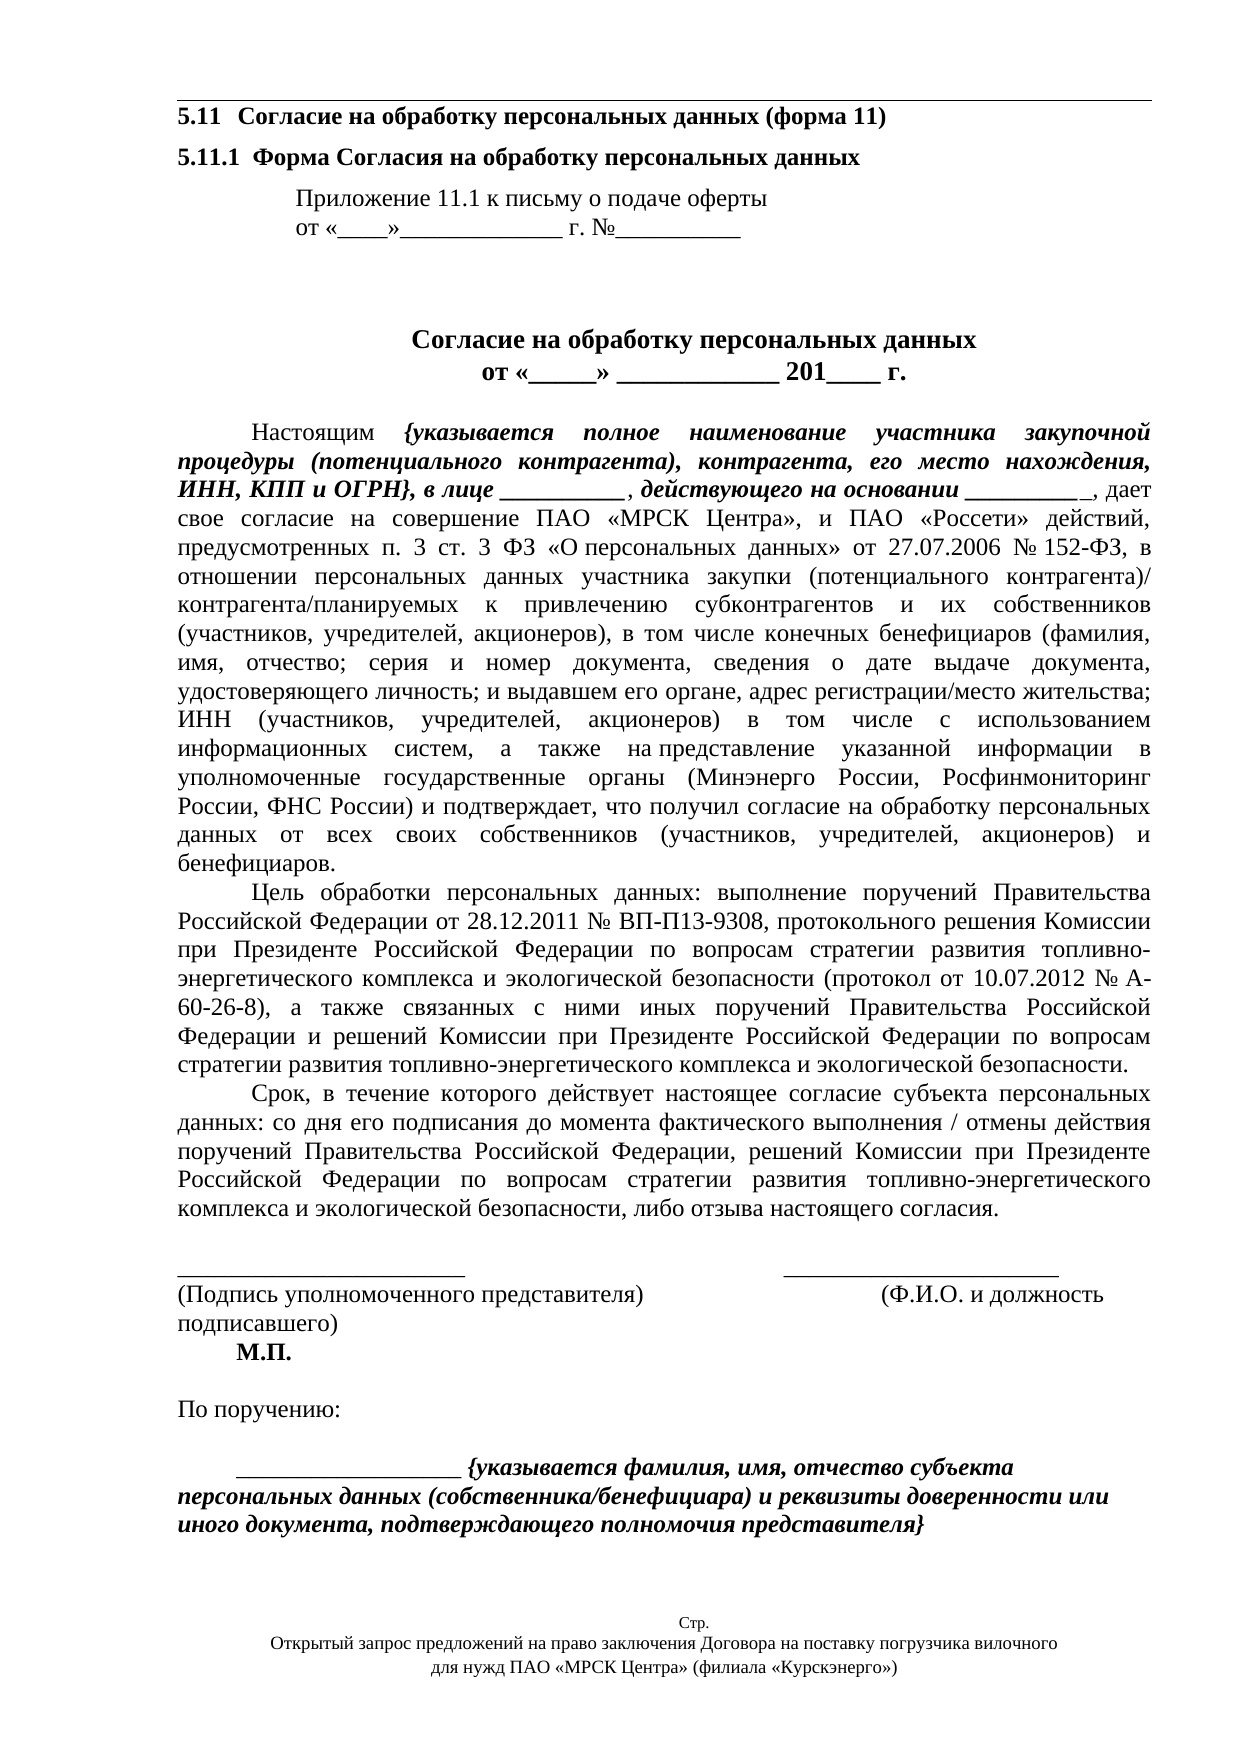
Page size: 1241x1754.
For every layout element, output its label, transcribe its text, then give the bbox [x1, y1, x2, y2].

text _______________________ ______________________ [177, 1251, 1152, 1279]
text от «_____» ____________ 201____ г. [177, 355, 1152, 386]
text Настоящим {указывается полное наименование участника закупочной процедуры (потенциального контрагента), контрагента, его место нахождения, ИНН, КПП и ОГРН}, в лице __________, действующего на основании __________, дает свое согласие на совершение ПАО «МРСК Центра», и ПАО «Россети» действий, предусмотренных п. 3 ст. 3 ФЗ «О персональных данных» от 27.07.2006 № 152-ФЗ, в отношении персональных данных участника закупки (потенциального контрагента)/ контрагента/планируемых к привлечению субконтрагентов и их собственников (участников, учредителей, акционеров), в том числе конечных бенефициаров (фамилия, имя, отчество; серия и номер документа, сведения о дате выдаче документа, удостоверяющего личность; и выдавшем его органе, адрес регистрации/место жительства; ИНН (участников, учредителей, акционеров) в том числе с использованием информационных систем, а также на представление указанной информации в уполномоченные государственные органы (Минэнерго России, Росфинмониторинг России, ФНС России) и подтверждает, что получил согласие на обработку персональных данных от всех своих собственников (участников, учредителей, акционеров) и бенефициаров. [177, 417, 1152, 877]
text М.П. [177, 1337, 1152, 1366]
text Приложение 11.1 к письму о подаче оферты от «____»_____________ г. №__________ [295, 183, 1152, 241]
text Цель обработки персональных данных: выполнение поручений Правительства Российской Федерации от 28.12.2011 № ВП-П13-9308, протокольного решения Комиссии при Президенте Российской Федерации по вопросам стратегии развития топливно-энергетического комплекса и экологической безопасности (протокол от 10.07.2012 № А-60-26-8), а также связанных с ними иных поручений Правительства Российской Федерации и решений Комиссии при Президенте Российской Федерации по вопросам стратегии развития топливно-энергетического комплекса и экологической безопасности. [177, 877, 1152, 1078]
subtitle Форма Согласия на обработку персональных данных [177, 142, 1152, 171]
subtitle Согласие на обработку персональных данных (форма 11) [177, 101, 1152, 130]
text По поручению: [177, 1394, 1152, 1423]
text Согласие на обработку персональных данных [177, 324, 1152, 355]
text __________________ {указывается фамилия, имя, отчество субъекта персональных данных (собственника/бенефициара) и реквизиты доверенности или иного документа, подтверждающего полномочия представителя} [177, 1452, 1152, 1538]
text Срок, в течение которого действует настоящее согласие субъекта персональных данных: со дня его подписания до момента фактического выполнения / отмены действия поручений Правительства Российской Федерации, решений Комиссии при Президенте Российской Федерации по вопросам стратегии развития топливно-энергетического комплекса и экологической безопасности, либо отзыва настоящего согласия. [177, 1078, 1152, 1222]
text (Подпись уполномоченного представителя) (Ф.И.О. и должность подписавшего) [177, 1279, 1152, 1337]
